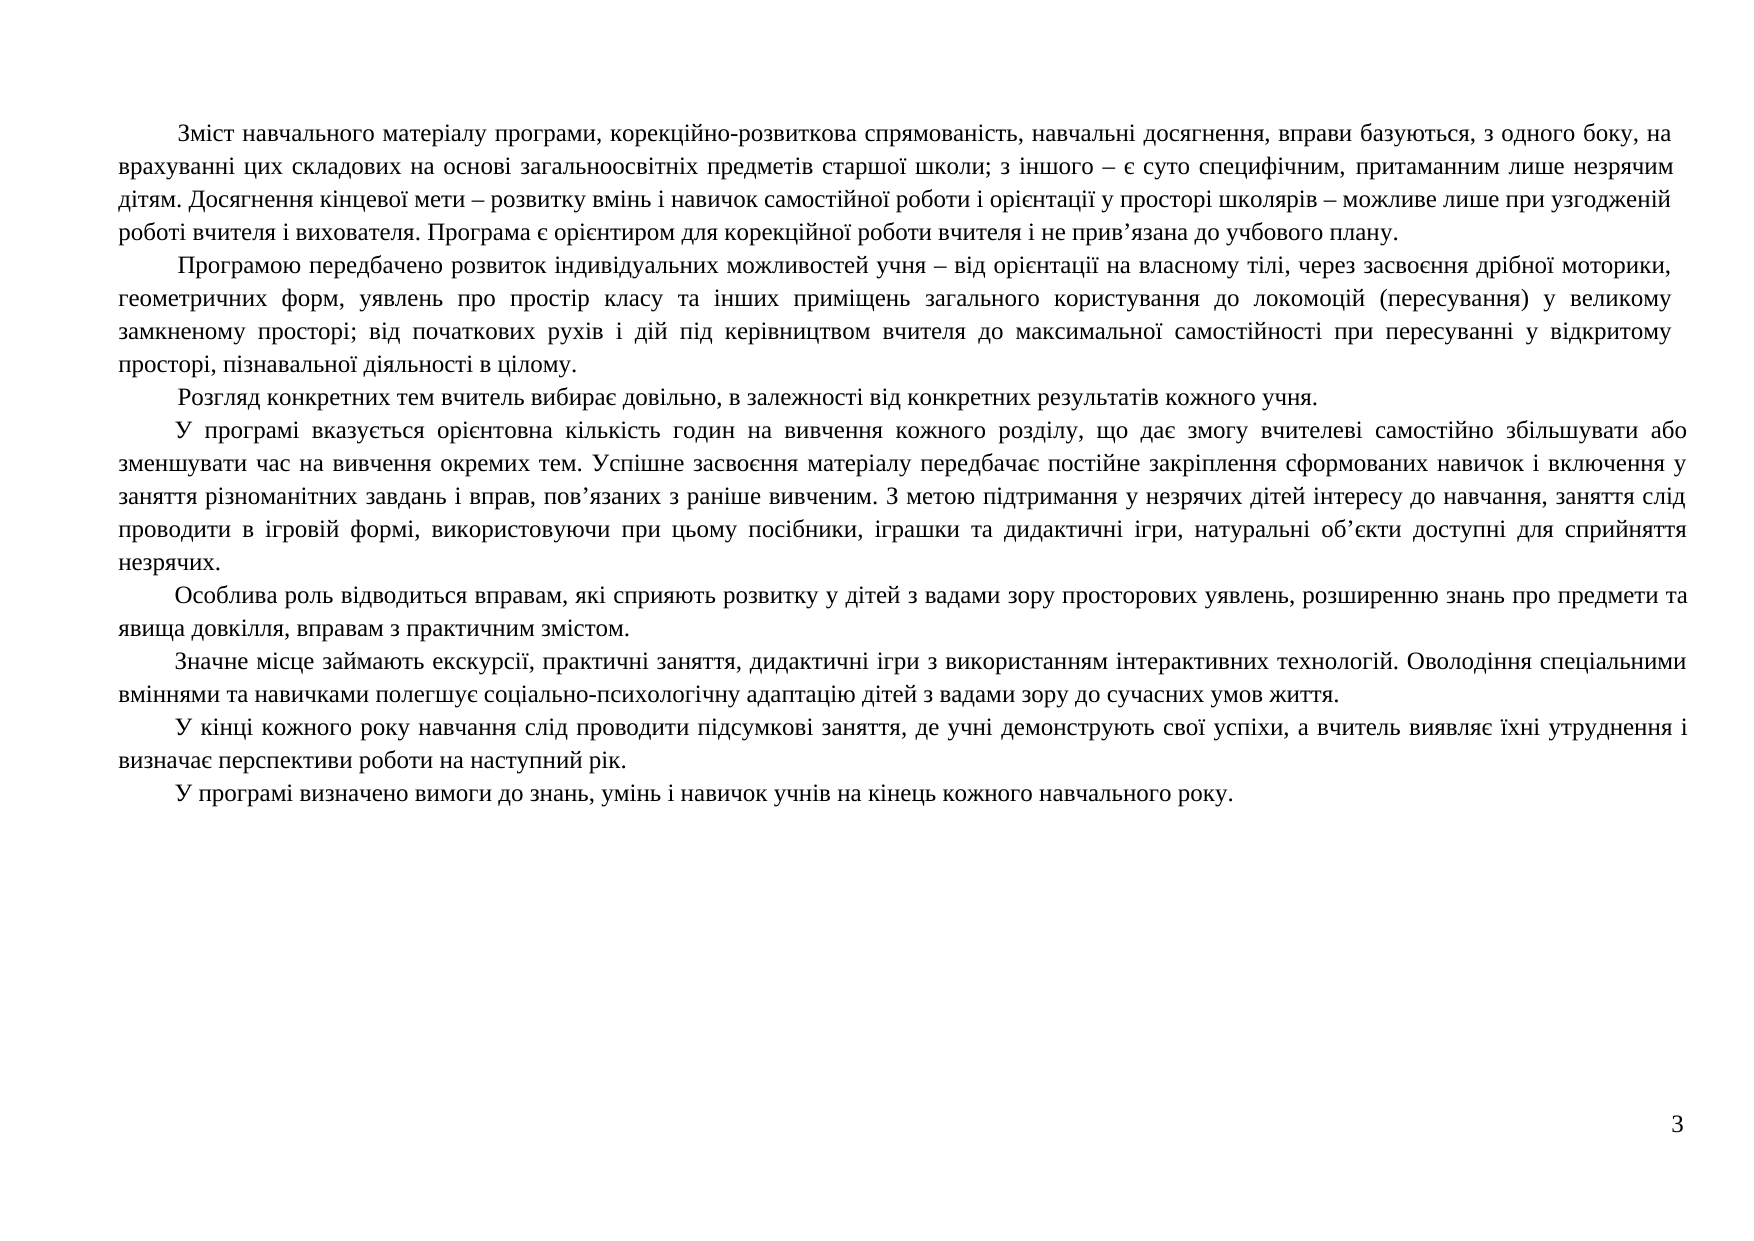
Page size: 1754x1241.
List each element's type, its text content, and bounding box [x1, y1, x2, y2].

text Зміст навчального матеріалу програми, корекційно-розвиткова спрямованість, навчальні досягнення, вправи базуються, з одного боку, на врахуванні цих складових на основі загальноосвітніх предметів старшої школи; з іншого – є суто специфічним, притаманним лише незрячим дітям. Досягнення кінцевої мети – розвитку вмінь і навичок самостійної роботи і орієнтації у просторі школярів – можливе лише при узгодженій роботі вчителя і вихователя. Програма є орієнтиром для корекційної роботи вчителя і не прив’язана до учбового плану. [118, 118, 1674, 246]
text У програмі вказується орієнтовна кількість годин на вивчення кожного розділу, що дає змогу вчителеві самостійно збільшувати або зменшувати час на вивчення окремих тем. Успішне засвоєння матеріалу передбачає постійне закріплення сформованих навичок і включення у заняття різноманітних завдань і вправ, пов’язаних з раніше вивченим. З метою підтримання у незрячих дітей інтересу до навчання, заняття слід проводити в ігровій формі, використовуючи при цьому посібники, іграшки та дидактичні ігри, натуральні об’єкти доступні для сприйняття незрячих. [118, 415, 1689, 576]
text Розгляд конкретних тем вчитель вибирає довільно, в залежності від конкретних результатів кожного учня. [118, 382, 1674, 411]
text Значне місце займають екскурсії, практичні заняття, дидактичні ігри з використанням інтерактивних технологій. Оволодіння спеціальними вміннями та навичками полегшує соціально-психологічну адаптацію дітей з вадами зору до сучасних умов життя. [118, 646, 1689, 708]
text У програмі визначено вимоги до знань, умінь і навичок учнів на кінець кожного навчального року. [118, 778, 1689, 807]
text Програмою передбачено розвиток індивідуальних можливостей учня – від орієнтації на власному тілі, через засвоєння дрібної моторики, геометричних форм, уявлень про простір класу та інших приміщень загального користування до локомоцій (пересування) у великому замкненому просторі; від початкових рухів і дій під керівництвом вчителя до максимальної самостійності при пересуванні у відкритому просторі, пізнавальної діяльності в цілому. [118, 250, 1674, 378]
text У кінці кожного року навчання слід проводити підсумкові заняття, де учні демонструють свої успіхи, а вчитель виявляє їхні утруднення і визначає перспективи роботи на наступний рік. [118, 712, 1689, 774]
text Особлива роль відводиться вправам, які сприяють розвитку у дітей з вадами зору просторових уявлень, розширенню знань про предмети та явища довкілля, вправам з практичним змістом. [118, 580, 1689, 642]
